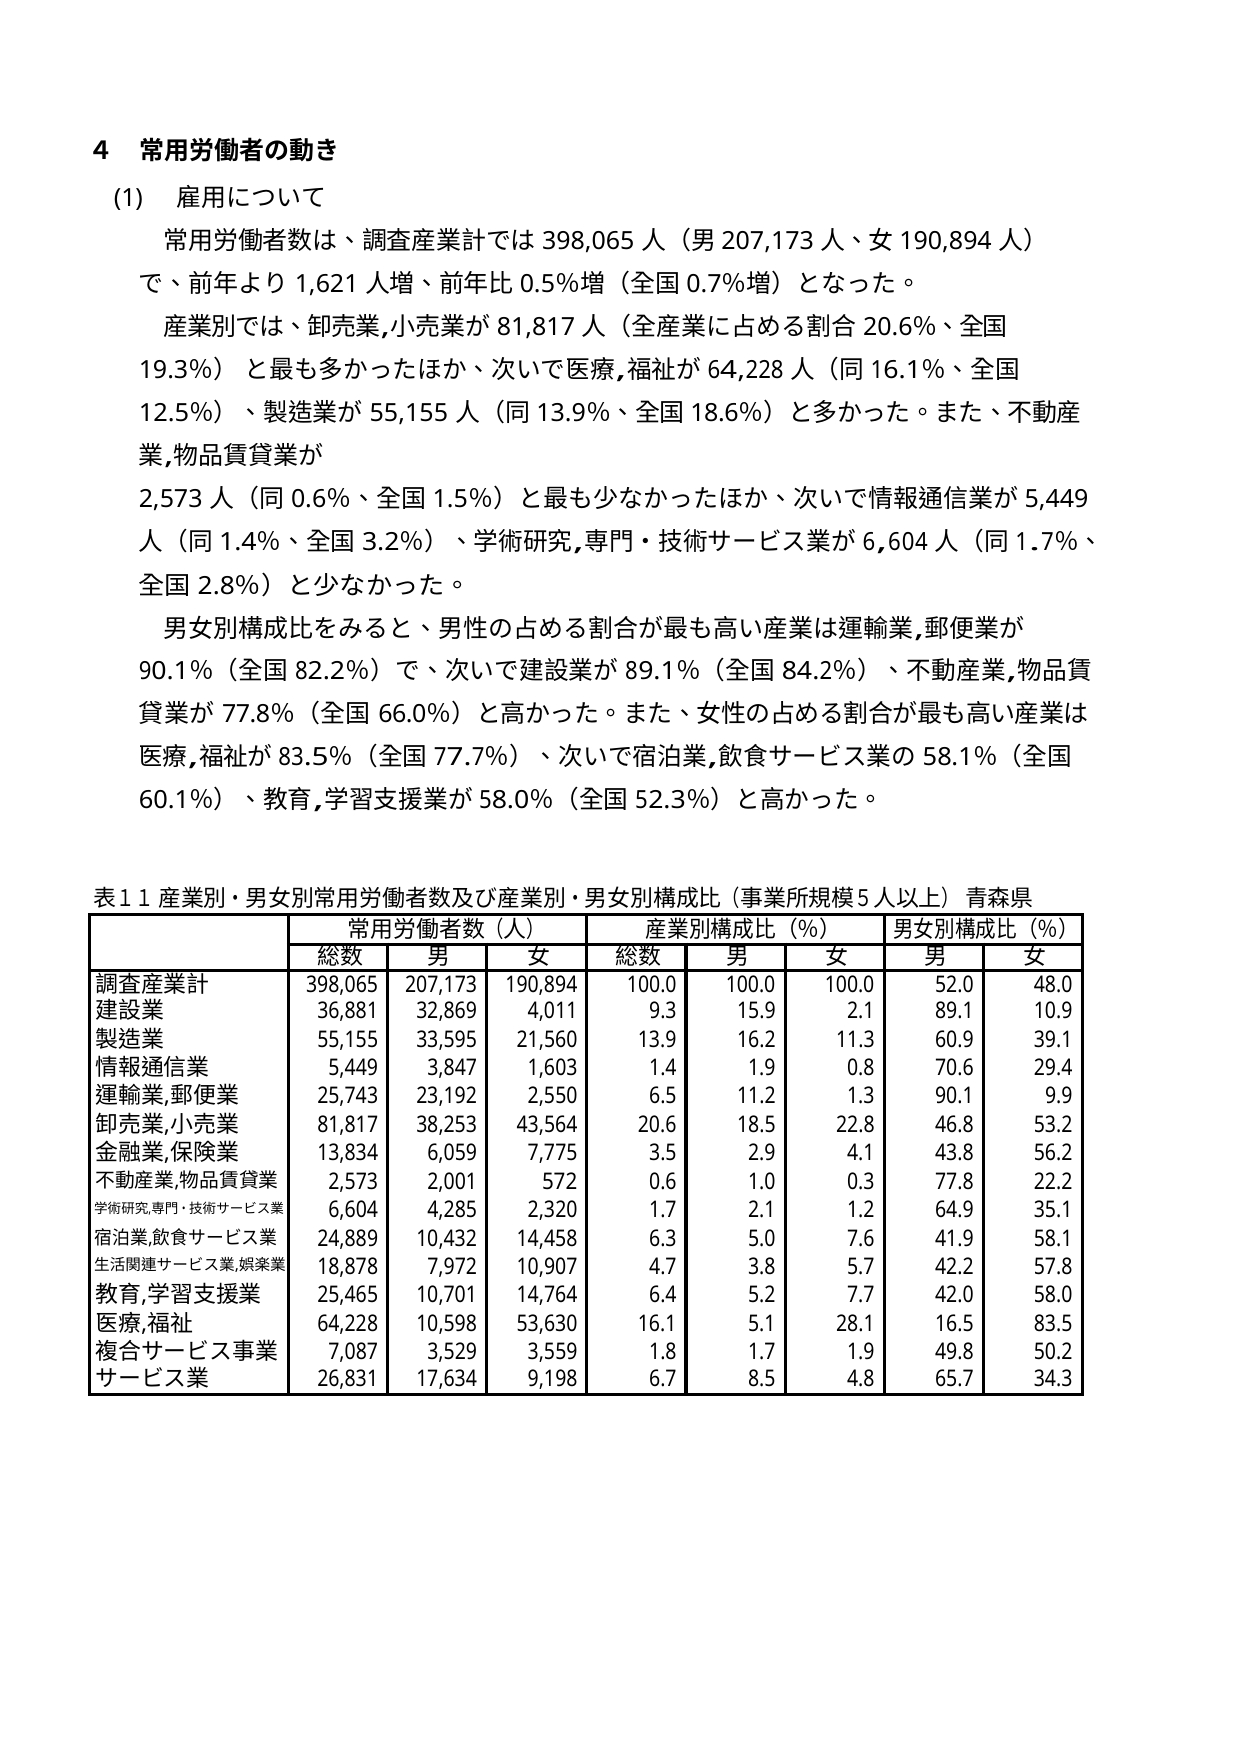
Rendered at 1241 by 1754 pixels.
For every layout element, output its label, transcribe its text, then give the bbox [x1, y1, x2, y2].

table_cell 2,573 [290, 1168, 386, 1196]
table_cell 1.4 [588, 1054, 684, 1083]
table_cell 1,603 [488, 1054, 585, 1083]
table_cell 男 [886, 946, 982, 969]
table_cell 46.8 [886, 1111, 982, 1139]
table_cell 38,253 [389, 1111, 485, 1139]
table_cell 49.8 [886, 1339, 982, 1367]
text 表１１ 産業別・男女別常用労働者数及び産業別・男女別構成比（事業所規模５人以上） 青森県 [93, 882, 1176, 913]
table_cell 70.6 [886, 1054, 982, 1083]
table_cell 4.8 [787, 1367, 883, 1393]
table_cell 14,764 [488, 1282, 585, 1310]
table_cell 3,847 [389, 1054, 485, 1083]
table_cell 調査産業計 [91, 972, 287, 997]
table_cell 5.0 [688, 1225, 784, 1253]
table_cell 32,869 [389, 998, 485, 1026]
table_cell 77.8 [886, 1168, 982, 1196]
table_cell 生活関連サービス業,娯楽業 [91, 1253, 287, 1282]
table_cell 25,465 [290, 1282, 386, 1310]
table_header [91, 916, 287, 969]
table_cell 6.7 [588, 1367, 684, 1393]
table_cell 4.7 [588, 1253, 684, 1282]
table_cell 35.1 [985, 1196, 1081, 1225]
table_cell 6.5 [588, 1083, 684, 1111]
table_cell 3.5 [588, 1140, 684, 1168]
table_header 常用労働者数（人） [290, 916, 585, 942]
table_cell 55,155 [290, 1026, 386, 1054]
table_cell 65.7 [886, 1367, 982, 1393]
table_cell 58.1 [985, 1225, 1081, 1253]
table_cell 6.4 [588, 1282, 684, 1310]
table_cell 1.7 [688, 1339, 784, 1367]
table_cell 1.9 [688, 1054, 784, 1083]
table_cell 7.6 [787, 1225, 883, 1253]
table_cell 52.0 [886, 972, 982, 997]
table_cell 10,598 [389, 1310, 485, 1339]
table_cell 13.9 [588, 1026, 684, 1054]
table_cell 83.5 [985, 1310, 1081, 1339]
text 60.1％）、教育,学習支援業が 58.0％（全国 52.3％）と高かった。 [138, 782, 1176, 816]
table_cell 1.3 [787, 1083, 883, 1111]
table_cell 53.2 [985, 1111, 1081, 1139]
table_cell 190,894 [488, 972, 585, 997]
table_cell 2.1 [688, 1196, 784, 1225]
table_cell 卸売業,小売業 [91, 1111, 287, 1139]
table_cell 34.3 [985, 1367, 1081, 1393]
table_cell 0.6 [588, 1168, 684, 1196]
table_cell 20.6 [588, 1111, 684, 1139]
table_cell 11.2 [688, 1083, 784, 1111]
table_cell 90.1 [886, 1083, 982, 1111]
table_cell 2.1 [787, 998, 883, 1026]
table_cell 10,907 [488, 1253, 585, 1282]
text 2,573 人（同 0.6％、全国 1.5％）と最も少なかったほか、次いで情報通信業が 5,449 人（同 1.4％、全国 3.2％）、学術研究,専門・技術サービス業が 6,604 人（同 1.7％、全国 2.8％）と少なかった。 [138, 480, 1105, 601]
table_cell 複合サービス事業 [91, 1339, 287, 1367]
table_cell 89.1 [886, 998, 982, 1026]
table_cell 64,228 [290, 1310, 386, 1339]
table_cell 100.0 [688, 972, 784, 997]
table_cell 572 [488, 1168, 585, 1196]
table_cell 1.9 [787, 1339, 883, 1367]
table_cell 7,972 [389, 1253, 485, 1282]
list 雇用について [113, 179, 1176, 213]
table_cell 6,604 [290, 1196, 386, 1225]
table_cell 42.0 [886, 1282, 982, 1310]
table_cell 15.9 [688, 998, 784, 1026]
table_cell 5.2 [688, 1282, 784, 1310]
table_cell 50.2 [985, 1339, 1081, 1367]
table_cell 1.0 [688, 1168, 784, 1196]
table_cell 39.1 [985, 1026, 1081, 1054]
table_cell 5,449 [290, 1054, 386, 1083]
table_cell 64.9 [886, 1196, 982, 1225]
table_cell 58.0 [985, 1282, 1081, 1310]
table_cell 9.3 [588, 998, 684, 1026]
table_cell 2.9 [688, 1140, 784, 1168]
table_cell 7.7 [787, 1282, 883, 1310]
table_cell 16.2 [688, 1026, 784, 1054]
table_cell 8.5 [688, 1367, 784, 1393]
table_cell 女 [488, 946, 585, 969]
table_cell 41.9 [886, 1225, 982, 1253]
table_cell 9,198 [488, 1367, 585, 1393]
table_header 男女別構成比（％） [886, 916, 1081, 942]
table_cell 7,087 [290, 1339, 386, 1367]
table_cell 100.0 [787, 972, 883, 997]
table_cell 金融業,保険業 [91, 1140, 287, 1168]
table_cell 男 [688, 946, 784, 969]
table_cell 総数 [290, 946, 386, 969]
table_cell 53,630 [488, 1310, 585, 1339]
table_cell 43.8 [886, 1140, 982, 1168]
text 90.1％（全国 82.2％）で、次いで建設業が 89.1％（全国 84.2％）、不動産業,物品賃貸業が 77.8％（全国 66.0％）と高かった。また、女性の占める割合が最も高い産業は医療,福祉が 83.5％（全国 77.7％）、次いで宿泊業,飲食サービス業の 58.1％（全国 [138, 653, 1092, 773]
table_cell 3,529 [389, 1339, 485, 1367]
table_cell 42.2 [886, 1253, 982, 1282]
table_cell 情報通信業 [91, 1054, 287, 1083]
table_cell 総数 [588, 946, 684, 969]
table_cell 6,059 [389, 1140, 485, 1168]
table_cell 21,560 [488, 1026, 585, 1054]
table_cell 398,065 [290, 972, 386, 997]
table_cell 17,634 [389, 1367, 485, 1393]
table_cell 9.9 [985, 1083, 1081, 1111]
table_header 産業別構成比（％） [588, 916, 883, 942]
table_cell 7,775 [488, 1140, 585, 1168]
text 常用労働者数は、調査産業計では 398,065 人（男 207,173 人、女 190,894 人）で、前年より 1,621 人増、前年比 0.5％増（全国 0.7％増）となった。 [138, 222, 1092, 299]
table_cell 48.0 [985, 972, 1081, 997]
table_cell 1.7 [588, 1196, 684, 1225]
table_cell 10.9 [985, 998, 1081, 1026]
table_cell 57.8 [985, 1253, 1081, 1282]
table_cell 1.2 [787, 1196, 883, 1225]
table_cell 3.8 [688, 1253, 784, 1282]
table_cell 不動産業,物品賃貸業 [91, 1168, 287, 1196]
table_cell 22.8 [787, 1111, 883, 1139]
table_cell 11.3 [787, 1026, 883, 1054]
table_cell 29.4 [985, 1054, 1081, 1083]
table_cell 36,881 [290, 998, 386, 1026]
table_cell 16.5 [886, 1310, 982, 1339]
table_cell 25,743 [290, 1083, 386, 1111]
table_cell 43,564 [488, 1111, 585, 1139]
table_cell 28.1 [787, 1310, 883, 1339]
table_cell 宿泊業,飲食サービス業 [91, 1225, 287, 1253]
table_cell 0.3 [787, 1168, 883, 1196]
table_cell 24,889 [290, 1225, 386, 1253]
table_cell 2,550 [488, 1083, 585, 1111]
table_cell 5.1 [688, 1310, 784, 1339]
table_cell 6.3 [588, 1225, 684, 1253]
table_cell サービス業 [91, 1367, 287, 1393]
text 男女別構成比をみると、男性の占める割合が最も高い産業は運輸業,郵便業が [163, 611, 1176, 644]
table_cell 男 [389, 946, 485, 969]
table_cell 13,834 [290, 1140, 386, 1168]
table_cell 3,559 [488, 1339, 585, 1367]
subtitle ４ 常用労働者の動き [88, 133, 1176, 167]
table_cell 10,701 [389, 1282, 485, 1310]
table_cell 0.8 [787, 1054, 883, 1083]
table_cell 2,320 [488, 1196, 585, 1225]
table_cell 18.5 [688, 1111, 784, 1139]
table_cell 26,831 [290, 1367, 386, 1393]
text 産業別では、卸売業,小売業が 81,817 人（全産業に占める割合 20.6％、全国 19.3％） と最も多かったほか、次いで医療,福祉が 64,228 人（同 16.1％、全国 12.5％）、製造業が 55,155 人（同 13.9％、全国 18.6％）と多かった。また、不動産業,物品賃貸業が [138, 309, 1105, 471]
table_cell 4,285 [389, 1196, 485, 1225]
table_cell 女 [787, 946, 883, 969]
table_cell 56.2 [985, 1140, 1081, 1168]
table_cell 10,432 [389, 1225, 485, 1253]
table_cell 教育,学習支援業 [91, 1282, 287, 1310]
table_cell 運輸業,郵便業 [91, 1083, 287, 1111]
table_cell 5.7 [787, 1253, 883, 1282]
table_cell 1.8 [588, 1339, 684, 1367]
table_cell 100.0 [588, 972, 684, 997]
table_cell 学術研究,専門・技術サービス業 [91, 1196, 287, 1225]
table_cell 33,595 [389, 1026, 485, 1054]
table_cell 16.1 [588, 1310, 684, 1339]
table_cell 4.1 [787, 1140, 883, 1168]
table_cell 製造業 [91, 1026, 287, 1054]
table_cell 4,011 [488, 998, 585, 1026]
table_cell 207,173 [389, 972, 485, 997]
table_cell 14,458 [488, 1225, 585, 1253]
table_cell 81,817 [290, 1111, 386, 1139]
table_cell 女 [985, 946, 1081, 969]
table_cell 22.2 [985, 1168, 1081, 1196]
table_cell 23,192 [389, 1083, 485, 1111]
table_cell 60.9 [886, 1026, 982, 1054]
table_cell 建設業 [91, 998, 287, 1026]
table_cell 医療,福祉 [91, 1310, 287, 1339]
table_cell 18,878 [290, 1253, 386, 1282]
table_cell 2,001 [389, 1168, 485, 1196]
